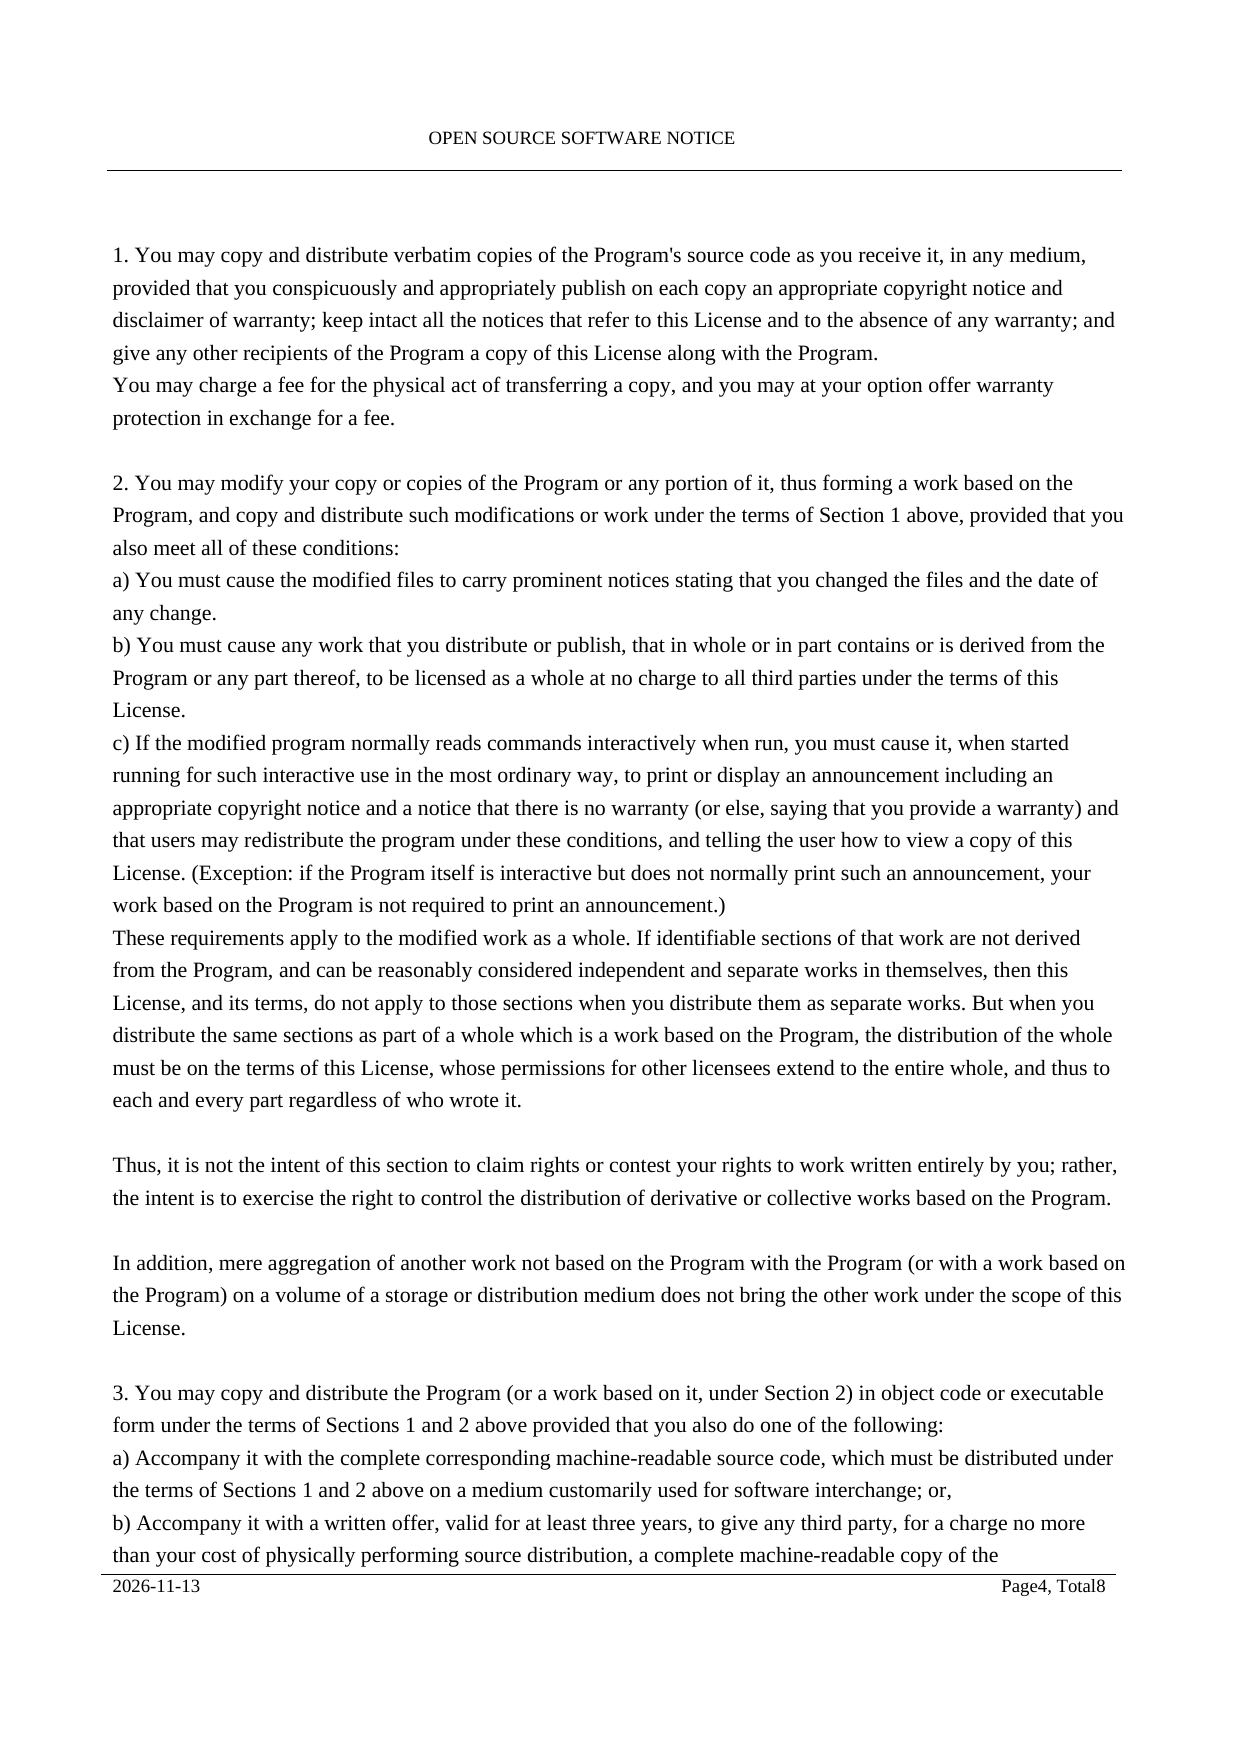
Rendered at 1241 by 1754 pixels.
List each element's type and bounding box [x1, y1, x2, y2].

text [112, 206, 1128, 1571]
